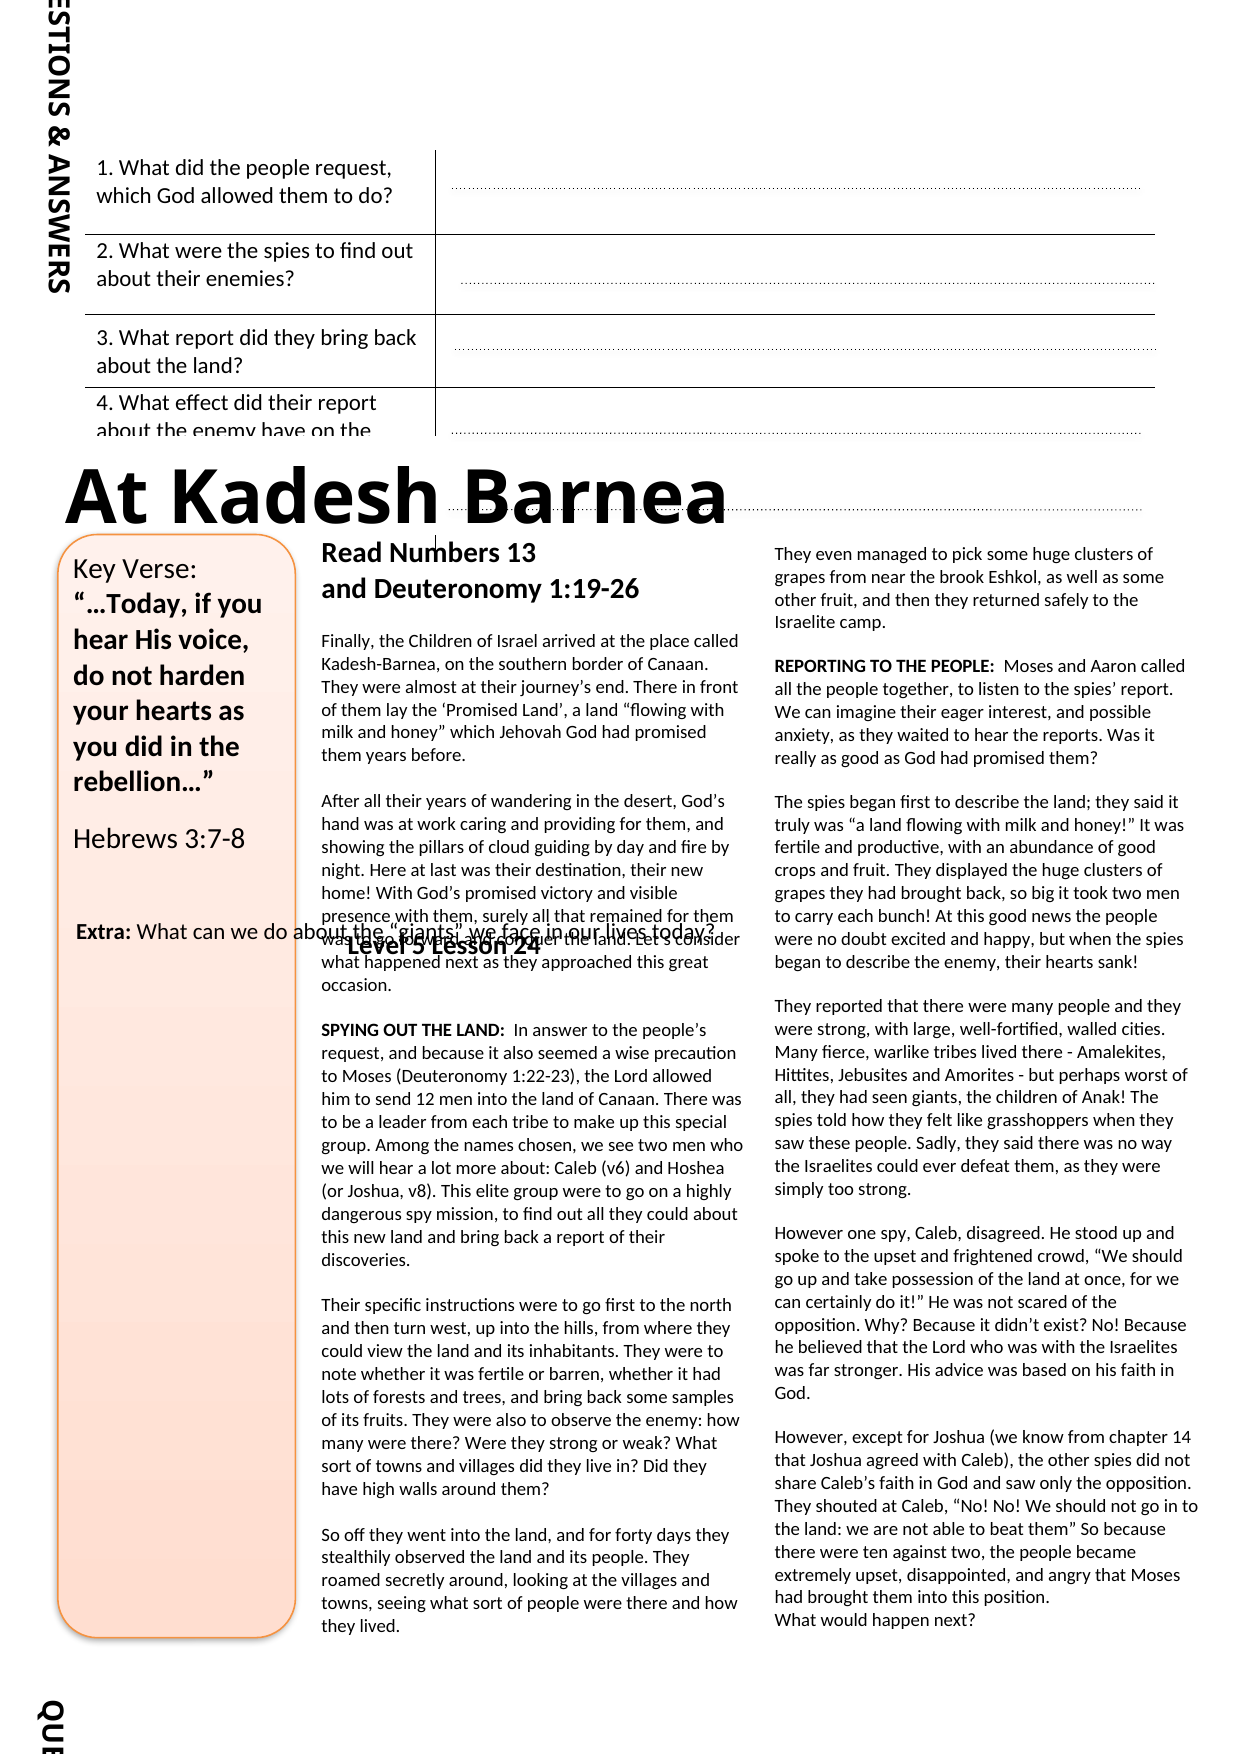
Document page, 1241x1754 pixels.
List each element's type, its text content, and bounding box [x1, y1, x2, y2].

table_cell [436, 535, 1155, 555]
table_cell [436, 315, 1155, 387]
table_cell 4. What effect did their report about the enemy have on the Israelites? [85, 388, 435, 436]
table_cell [436, 388, 1155, 436]
table_header [436, 150, 1155, 234]
table_cell [436, 235, 1155, 314]
table_header 1. What did the people request, which God allowed them to do? [85, 150, 435, 234]
table_cell 3. What report did they bring back about the land? [85, 315, 435, 387]
table_cell 2. What were the spies to find out about their enemies? [85, 235, 435, 314]
table_cell 5. What did Caleb say, showing his faith in God? [271, 535, 435, 555]
